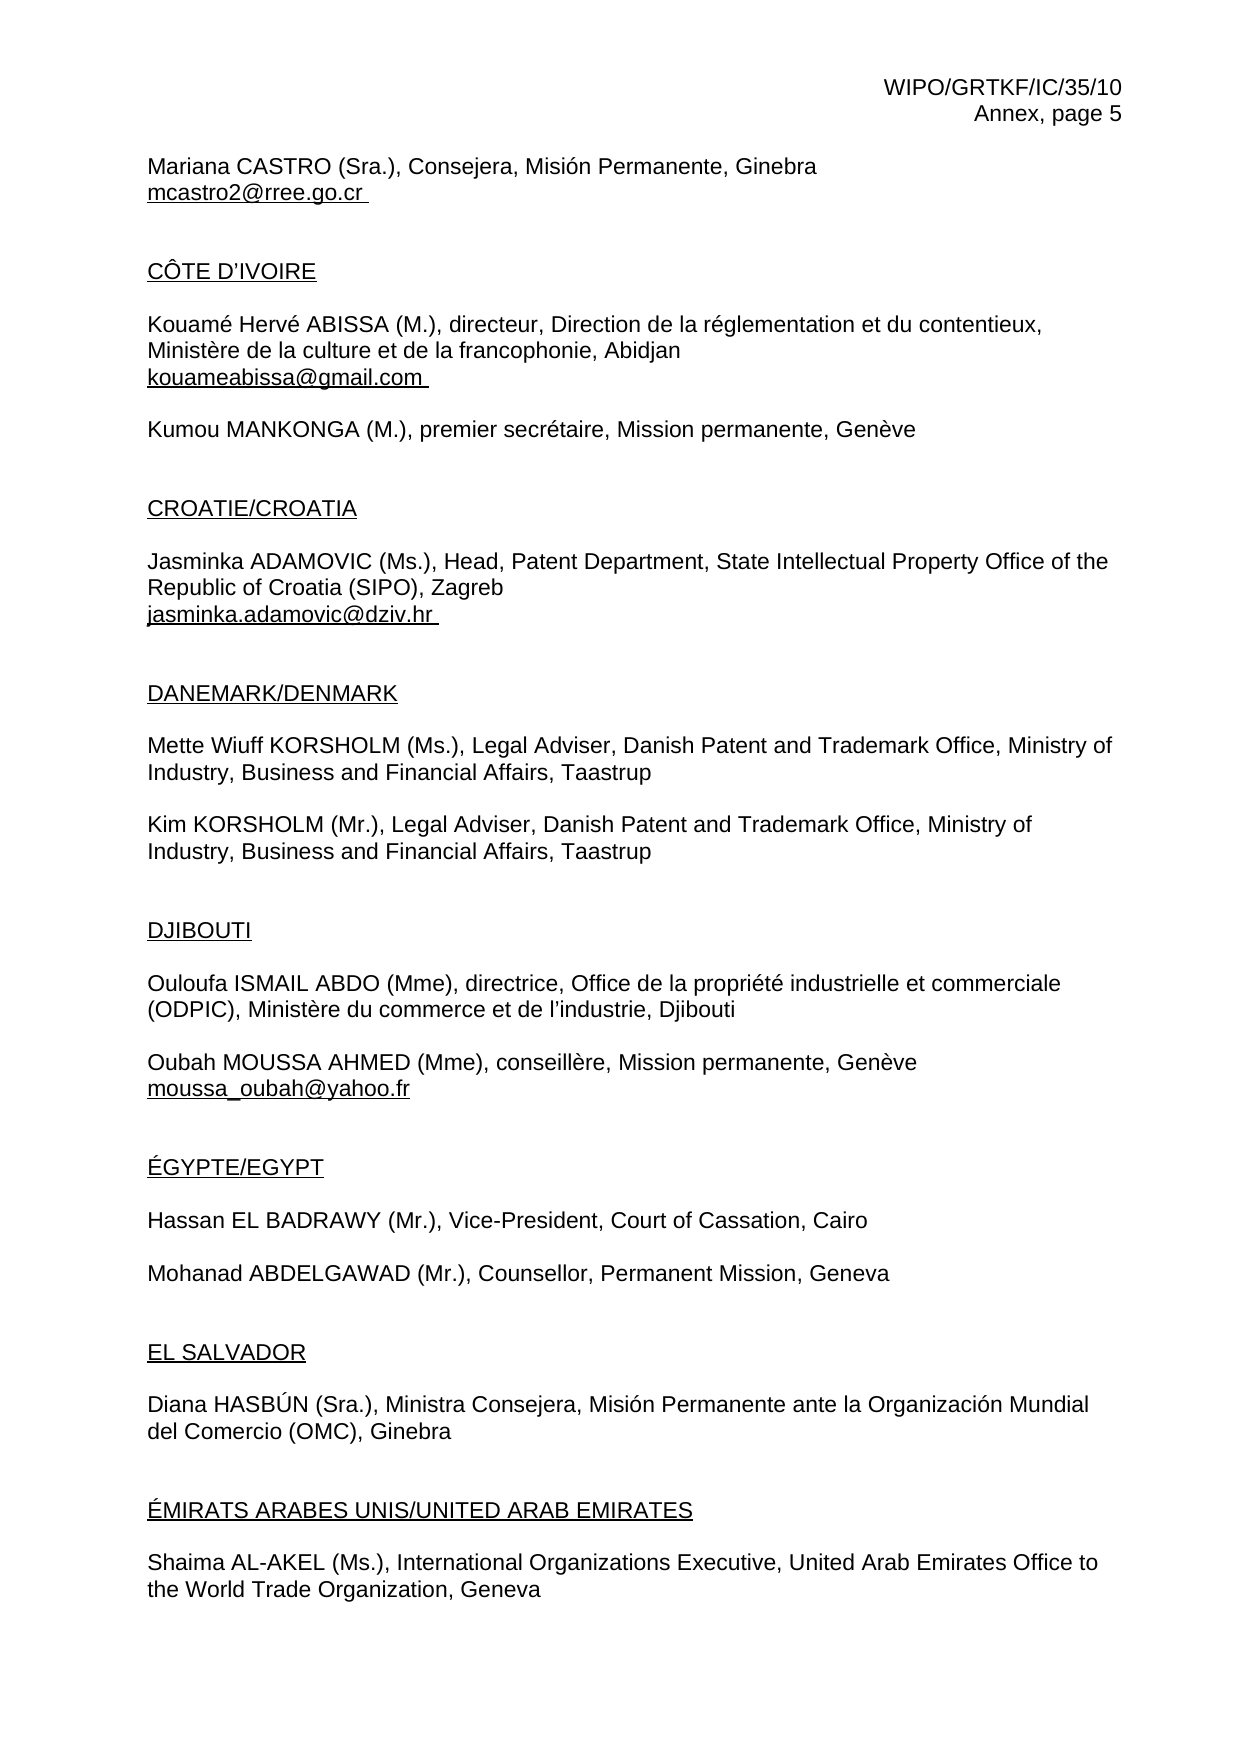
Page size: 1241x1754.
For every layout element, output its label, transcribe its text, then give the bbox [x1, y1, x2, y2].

text Diana HASBÚN (Sra.), Ministra Consejera, Misión Permanente ante la Organización Mundial del Comercio (OMC), Ginebra [147, 1391, 1122, 1444]
text Kouamé Hervé ABISSA (M.), directeur, Direction de la réglementation et du contentieux, Ministère de la culture et de la francophonie, Abidjan [147, 311, 1122, 363]
text Mohanad ABDELGAWAD (Mr.), Counsellor, Permanent Mission, Geneva [147, 1259, 1122, 1286]
text DANEMARK/DENMARK [147, 680, 1122, 706]
text ÉMIRATS ARABES UNIS/UNITED ARAB EMIRATES [147, 1497, 1122, 1523]
text moussa_oubah@yahoo.fr [147, 1075, 1122, 1101]
text CROATIE/CROATIA [147, 495, 1122, 522]
text Kim KORSHOLM (Mr.), Legal Adviser, Danish Patent and Trademark Office, Ministry of Industry, Business and Financial Affairs, Taastrup [147, 811, 1122, 864]
text jasminka.adamovic@dziv.hr [147, 601, 1122, 627]
text Hassan EL BADRAWY (Mr.), Vice-President, Court of Cassation, Cairo [147, 1207, 1122, 1233]
text ÉGYPTE/EGYPT [147, 1154, 1122, 1180]
text Oubah MOUSSA AHMED (Mme), conseillère, Mission permanente, Genève [147, 1049, 1122, 1075]
text EL SALVADOR [147, 1338, 1122, 1365]
text Shaima AL-AKEL (Ms.), International Organizations Executive, United Arab Emirates Office to the World Trade Organization, Geneva [147, 1549, 1122, 1602]
text Ouloufa ISMAIL ABDO (Mme), directrice, Office de la propriété industrielle et commerciale (ODPIC), Ministère du commerce et de l’industrie, Djibouti [147, 969, 1122, 1022]
text CÔTE D’IVOIRE [147, 258, 1122, 284]
text Mariana CASTRO (Sra.), Consejera, Misión Permanente, Ginebra [147, 153, 1122, 179]
text Jasminka ADAMOVIC (Ms.), Head, Patent Department, State Intellectual Property Office of the Republic of Croatia (SIPO), Zagreb [147, 548, 1122, 601]
text Mette Wiuff KORSHOLM (Ms.), Legal Adviser, Danish Patent and Trademark Office, Ministry of Industry, Business and Financial Affairs, Taastrup [147, 732, 1122, 785]
text DJIBOUTI [147, 917, 1122, 943]
text mcastro2@rree.go.cr [147, 179, 1122, 205]
text kouameabissa@gmail.com [147, 363, 1122, 390]
text Kumou MANKONGA (M.), premier secrétaire, Mission permanente, Genève [147, 416, 1122, 442]
